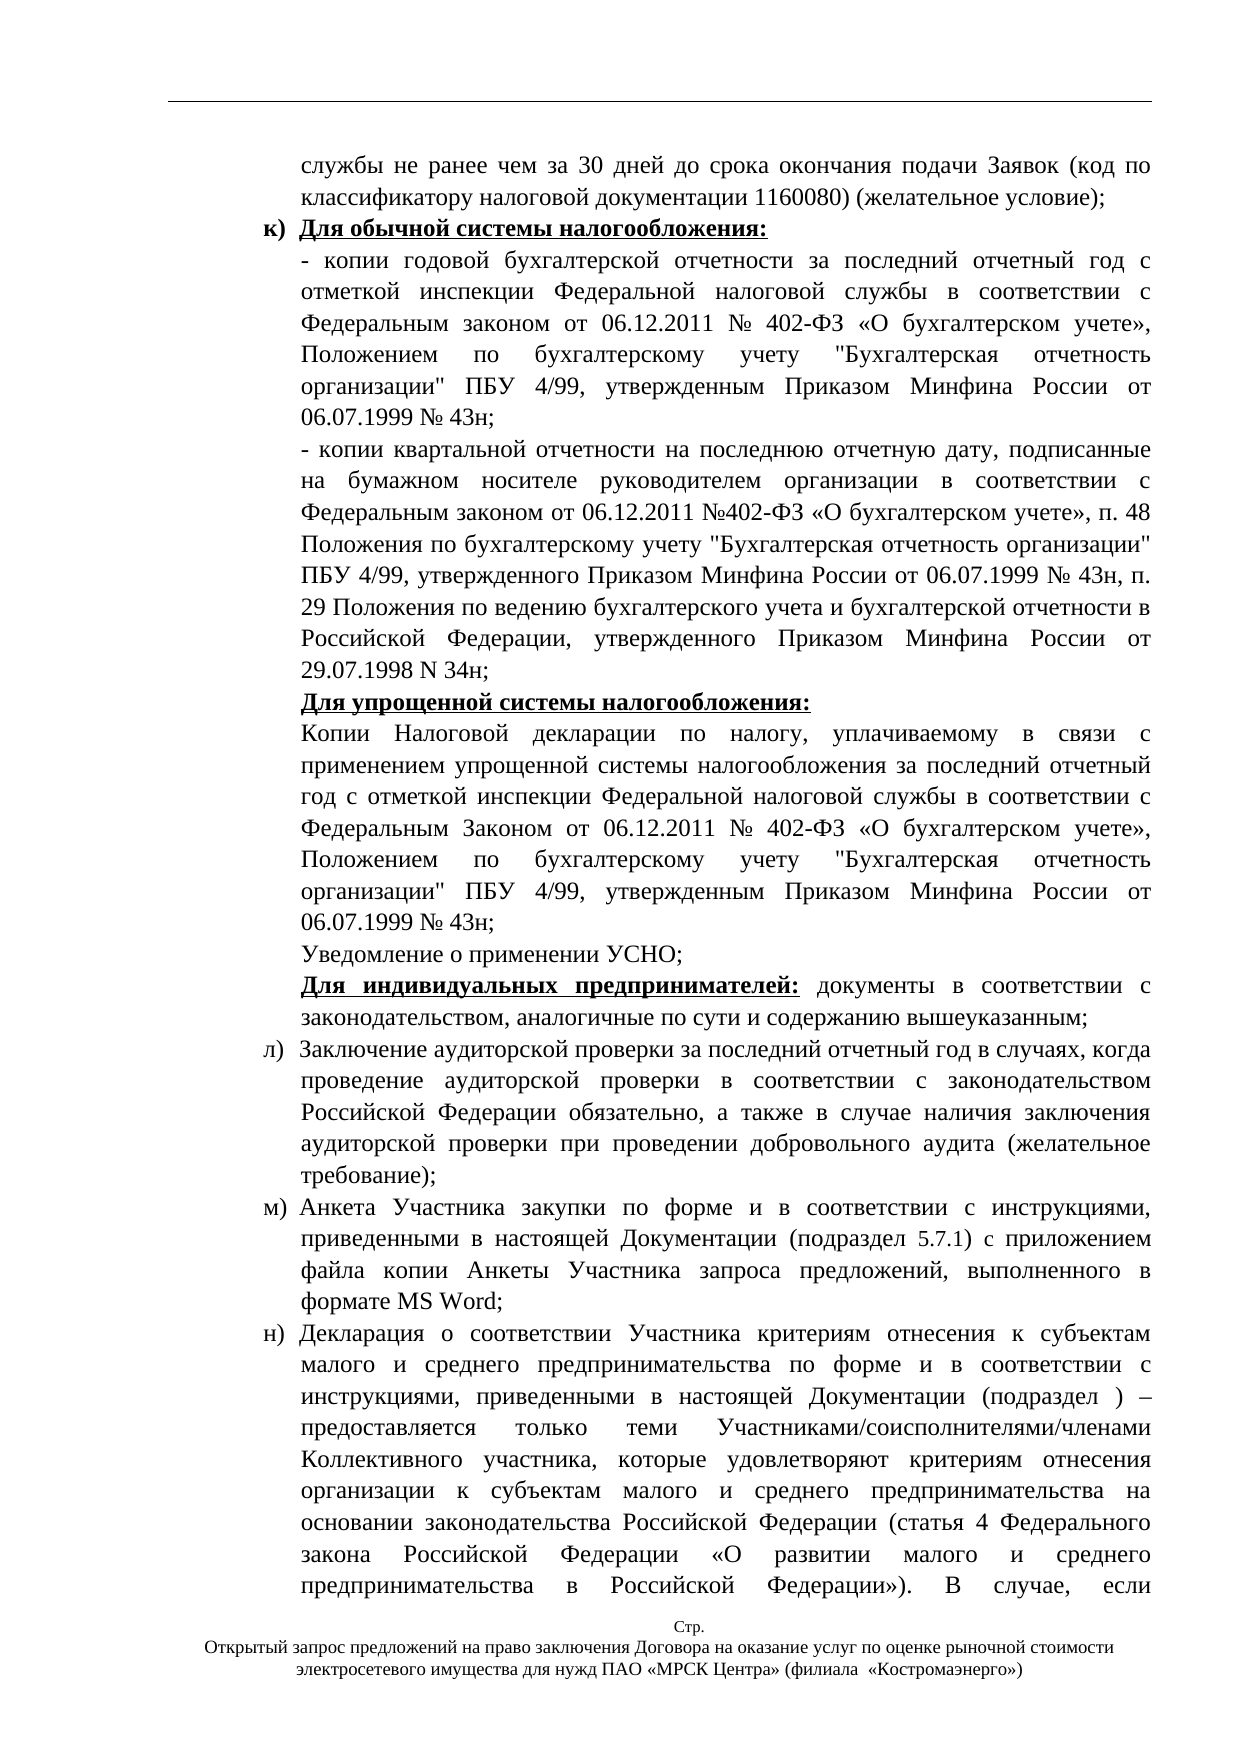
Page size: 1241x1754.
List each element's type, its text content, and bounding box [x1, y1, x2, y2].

text Копии Налоговой декларации по налогу, уплачиваемому в связи с применением упрощенной системы налогообложения за последний отчетный год с отметкой инспекции Федеральной налоговой службы в соответствии с Федеральным Законом от 06.12.2011 № 402-ФЗ «О бухгалтерском учете», Положением по бухгалтерскому учету "Бухгалтерская отчетность организации" ПБУ 4/99, утвержденным Приказом Минфина России от 06.07.1999 № 43н; [301, 718, 1152, 936]
text Уведомление о применении УСНО; [301, 939, 1152, 968]
text Для упрощенной системы налогообложения: [301, 687, 1152, 715]
text - копии квартальной отчетности на последнюю отчетную дату, подписанные на бумажном носителе руководителем организации в соответствии с Федеральным законом от 06.12.2011 №402-ФЗ «О бухгалтерском учете», п. 48 Положения по бухгалтерскому учету "Бухгалтерская отчетность организации" ПБУ 4/99, утвержденного Приказом Минфина России от 06.07.1999 № 43н, п. 29 Положения по ведению бухгалтерского учета и бухгалтерской отчетности в Российской Федерации, утвержденного Приказом Минфина России от 29.07.1998 N 34н; [301, 434, 1152, 684]
list Заключение аудиторской проверки за последний отчетный год в случаях, когда проведение аудиторской проверки в соответствии с законодательством Российской Федерации обязательно, а также в случае наличия заключения аудиторской проверки при проведении добровольного аудита (желательное требование); [263, 1034, 1152, 1189]
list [263, 150, 1152, 210]
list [263, 1318, 1152, 1599]
list Анкета Участника закупки по форме и в соответствии с инструкциями, приведенными в настоящей Документации (подраздел 5.7.1) с приложением файла копии Анкеты Участника запроса предложений, выполненного в формате MS Word; [263, 1192, 1152, 1315]
list Для обычной системы налогообложения: [263, 213, 1152, 242]
text - копии годовой бухгалтерской отчетности за последний отчетный год с отметкой инспекции Федеральной налоговой службы в соответствии с Федеральным законом от 06.12.2011 № 402-ФЗ «О бухгалтерском учете», Положением по бухгалтерскому учету "Бухгалтерская отчетность организации" ПБУ 4/99, утвержденным Приказом Минфина России от 06.07.1999 № 43н; [301, 245, 1152, 431]
text Для индивидуальных предпринимателей: документы в соответствии с законодательством, аналогичные по сути и содержанию вышеуказанным; [301, 971, 1152, 1031]
